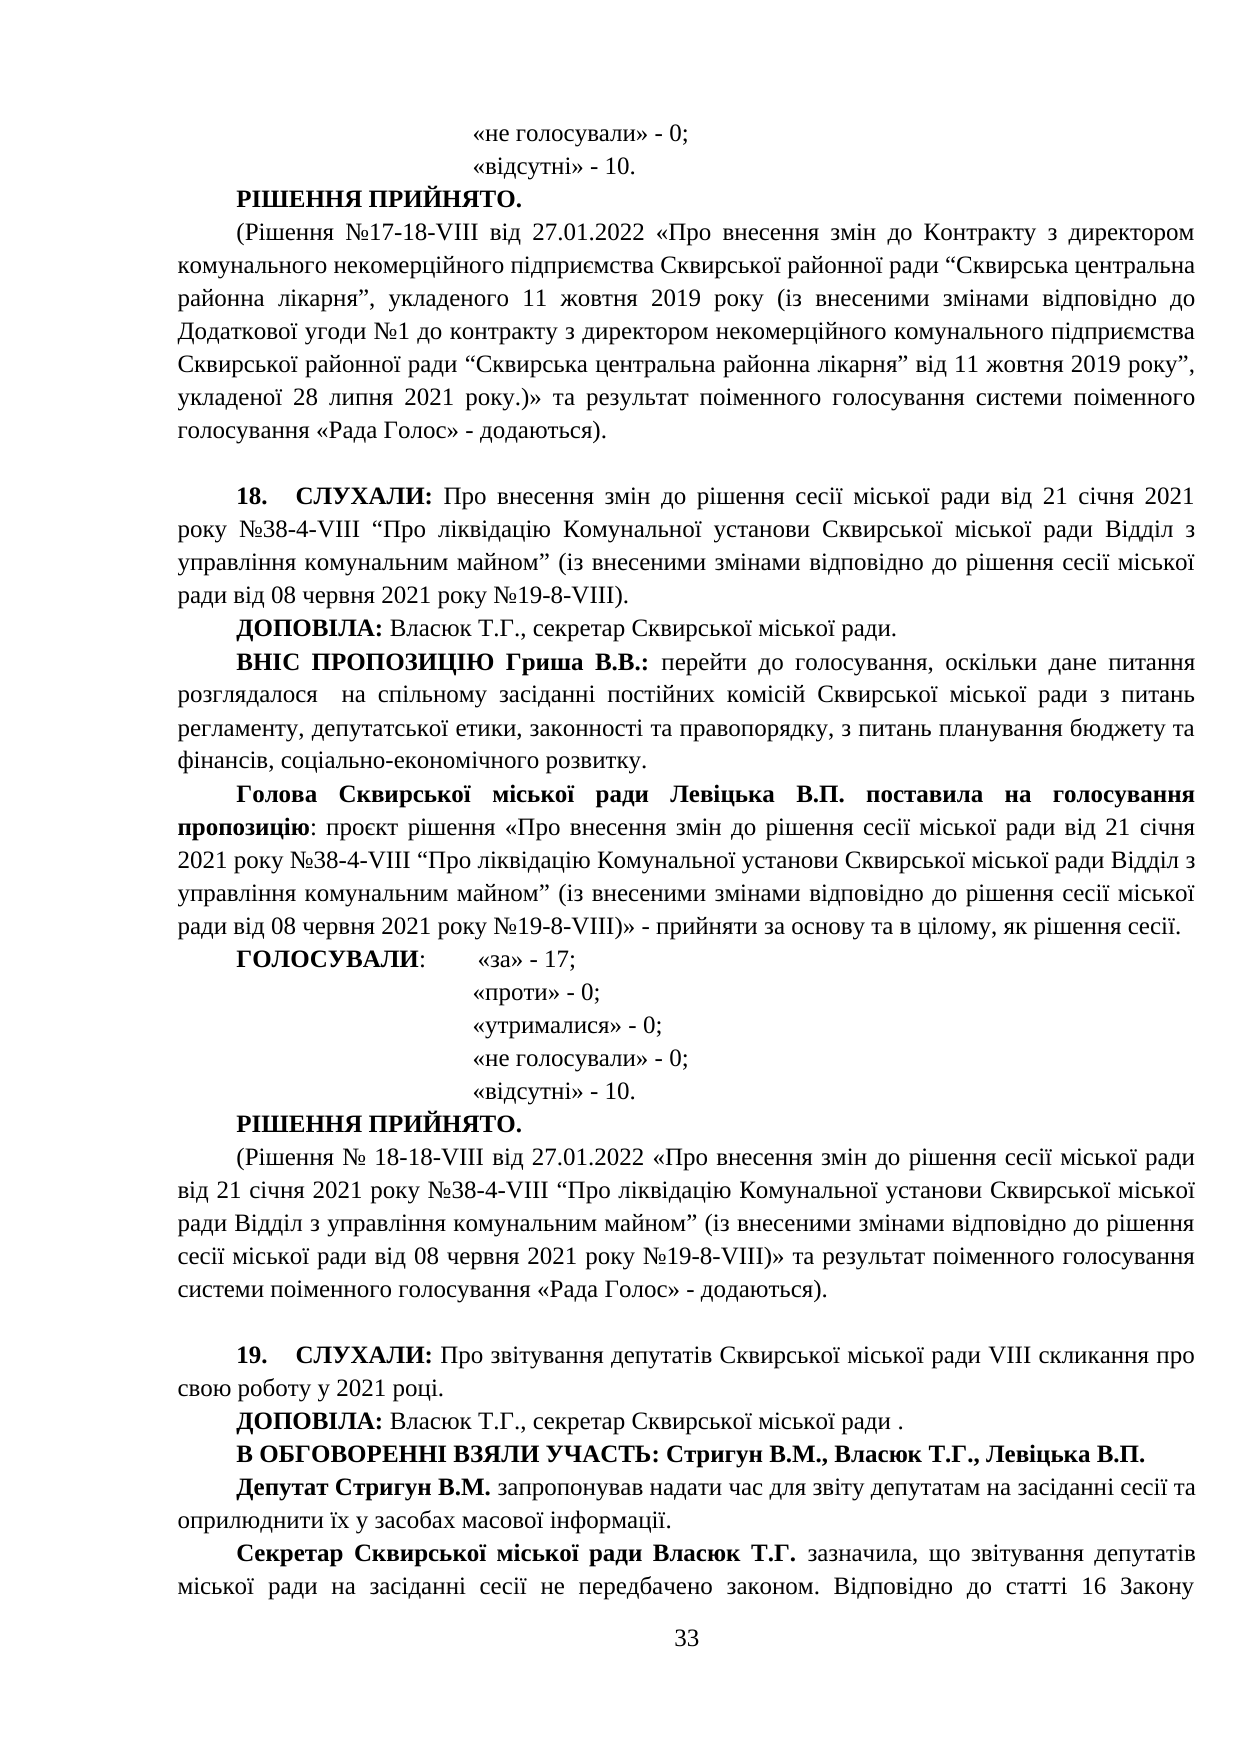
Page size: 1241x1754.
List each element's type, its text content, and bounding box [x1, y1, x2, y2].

text Голова Сквирської міської ради Левіцька В.П. поставила на голосування пропозицію: проєкт рішення «Про внесення змін до рішення сесії міської ради від 21 січня 2021 року №38-4-VIII “Про ліквідацію Комунальної установи Сквирської міської ради Відділ з управління комунальним майном” (із внесеними змінами відповідно до рішення сесії міської ради від 08 червня 2021 року №19-8-VIII)» - прийняти за основу та в цілому, як рішення сесії. [177, 779, 1196, 939]
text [177, 1538, 1196, 1600]
text ГОЛОСУВАЛИ: «за» - 17; [177, 944, 1196, 972]
text «відсутні» - 10. [428, 1076, 1196, 1104]
text (Рішення №17-18-VIII від 27.01.2022 «Про внесення змін до Контракту з директором комунального некомерційного підприємства Сквирської районної ради “Сквирська центральна районна лікарня”, укладеного 11 жовтня 2019 року (із внесеними змінами відповідно до Додаткової угоди №1 до контракту з директором некомерційного комунального підприємства Сквирської районної ради “Сквирська центральна районна лікарня” від 11 жовтня 2019 року”, укладеної 28 липня 2021 року.)» та результат поіменного голосування системи поіменного голосування «Рада Голос» - додаються). [177, 217, 1196, 444]
text ДОПОВІЛА: Власюк Т.Г., секретар Сквирської міської ради. [236, 613, 1196, 642]
text ВНІС ПРОПОЗИЦІЮ Гриша В.В.: перейти до голосування, оскільки дане питання розглядалося на спільному засіданні постійних комісій Сквирської міської ради з питань регламенту, депутатської етики, законності та правопорядку, з питань планування бюджету та фінансів, соціально-економічного розвитку. [177, 647, 1196, 774]
text «відсутні» - 10. [428, 151, 1196, 180]
text Депутат Стригун В.М. запропонував надати час для звіту депутатам на засіданні сесії та оприлюднити їх у засобах масової інформації. [177, 1472, 1196, 1534]
list СЛУХАЛИ: Про внесення змін до рішення сесії міської ради від 21 січня 2021 року №38-4-VIII “Про ліквідацію Комунальної установи Сквирської міської ради Відділ з управління комунальним майном” (із внесеними змінами відповідно до рішення сесії міської ради від 08 червня 2021 року №19-8-VIII). [177, 481, 1196, 609]
list СЛУХАЛИ: Про звітування депутатів Сквирської міської ради VIII скликання про свою роботу у 2021 році. [177, 1340, 1196, 1402]
text РІШЕННЯ ПРИЙНЯТО. [177, 1109, 1196, 1138]
text ДОПОВІЛА: Власюк Т.Г., секретар Сквирської міської ради . [236, 1406, 1196, 1435]
text «не голосували» - 0; [428, 1043, 1196, 1072]
text (Рішення № 18-18-VIII від 27.01.2022 «Про внесення змін до рішення сесії міської ради від 21 січня 2021 року №38-4-VIII “Про ліквідацію Комунальної установи Сквирської міської ради Відділ з управління комунальним майном” (із внесеними змінами відповідно до рішення сесії міської ради від 08 червня 2021 року №19-8-VIII)» та результат поіменного голосування системи поіменного голосування «Рада Голос» - додаються). [177, 1142, 1196, 1303]
text В ОБГОВОРЕННІ ВЗЯЛИ УЧАСТЬ: Стригун В.М., Власюк Т.Г., Левіцька В.П. [236, 1439, 1196, 1468]
text «утрималися» - 0; [428, 1010, 1196, 1038]
text РІШЕННЯ ПРИЙНЯТО. [177, 184, 1196, 213]
text «не голосували» - 0; [428, 118, 1196, 147]
text «проти» - 0; [428, 977, 1196, 1006]
